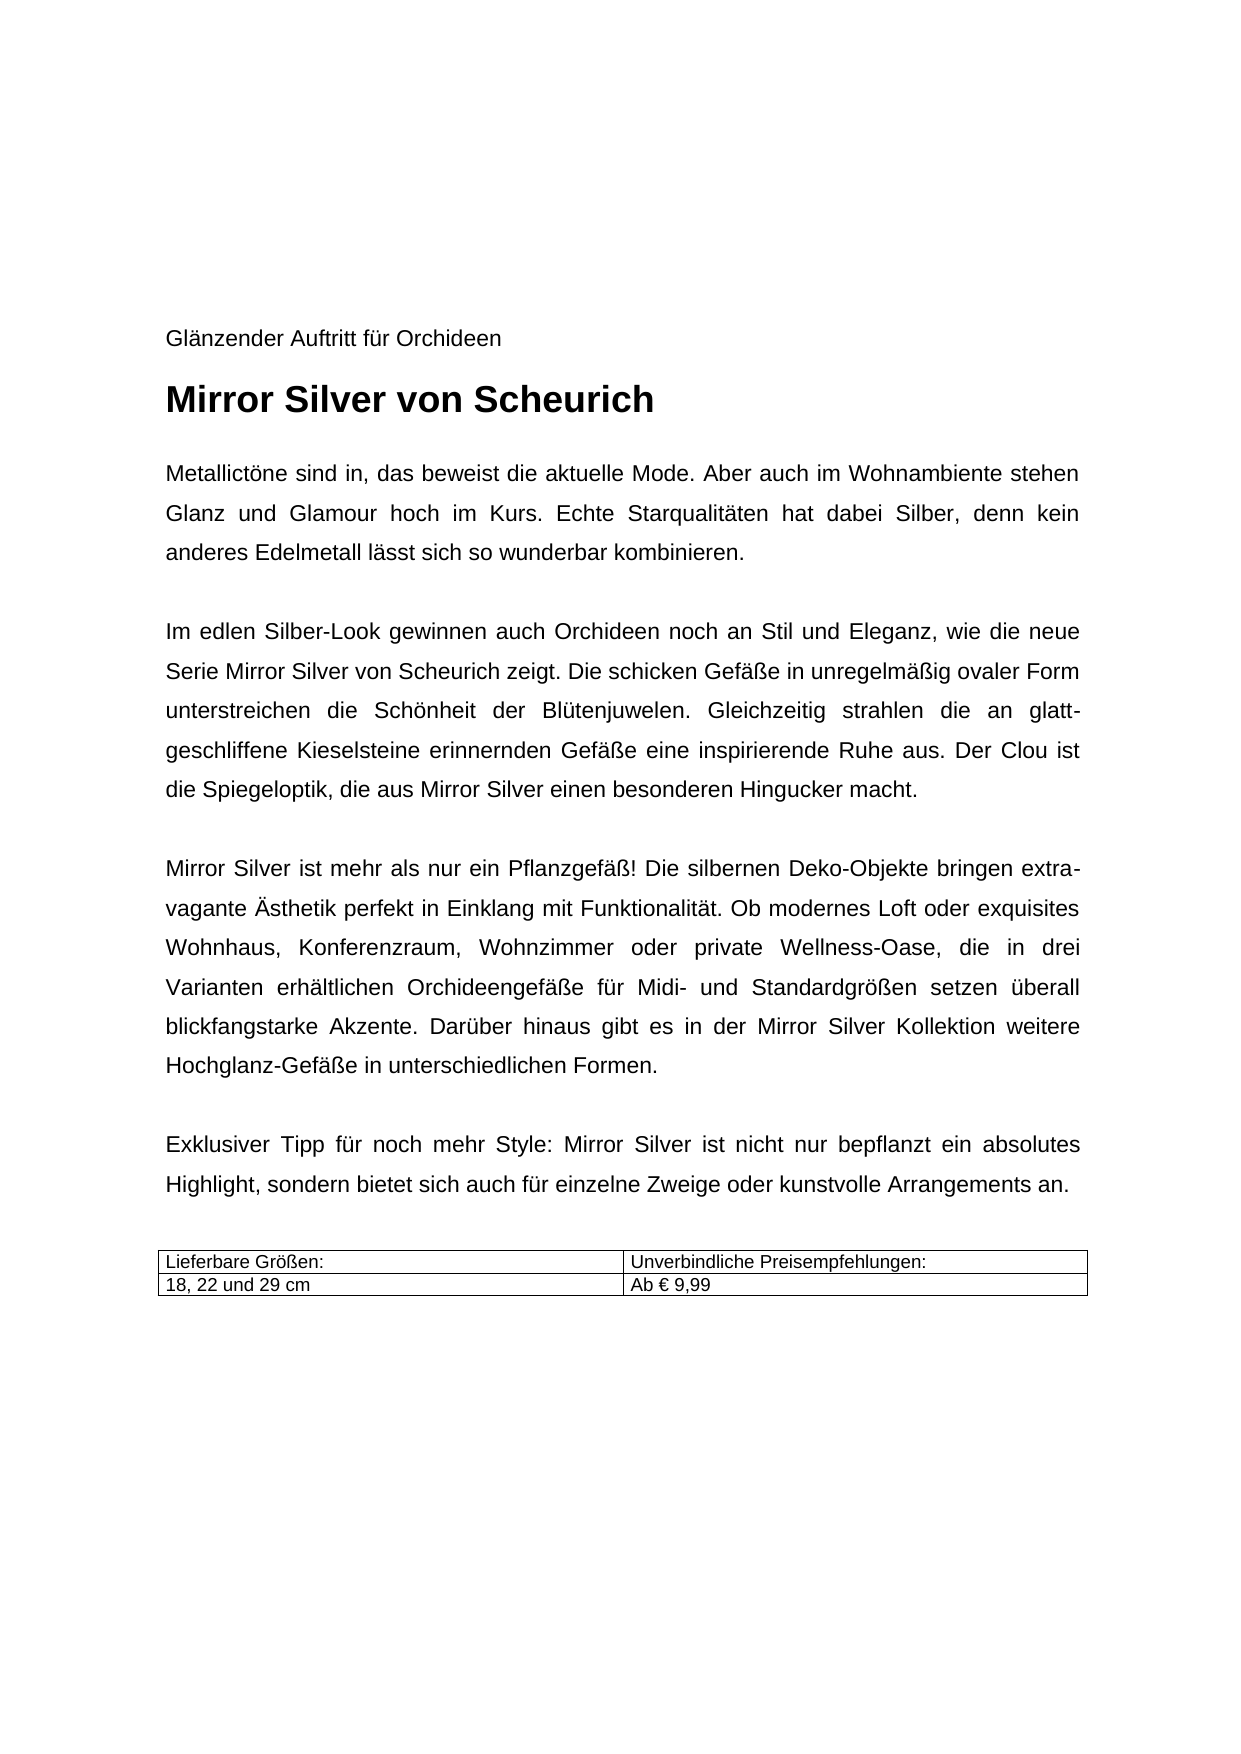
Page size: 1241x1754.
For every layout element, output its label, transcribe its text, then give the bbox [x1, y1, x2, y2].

table_cell Ab € 9,99 [624, 1274, 1087, 1295]
text Im edlen Silber-Look gewinnen auch Orchideen noch an Stil und Eleganz, wie die neue Serie Mirror Silver von Scheurich zeigt. Die schicken Gefäße in unregelmäßig ovaler Form unterstreichen die Schönheit der Blütenjuwelen. Gleichzeitig strahlen die an glattgeschliffene Kieselsteine erinnernden Gefäße eine inspirierende Ruhe aus. Der Clou ist die Spiegeloptik, die aus Mirror Silver einen besonderen Hingucker macht. [165, 618, 1081, 802]
subtitle Mirror Silver von Scheurich [165, 378, 1081, 421]
text Exklusiver Tipp für noch mehr Style: Mirror Silver ist nicht nur bepflanzt ein absolutes Highlight, sondern bietet sich auch für einzelne Zweige oder kunstvolle Arrangements an. [165, 1131, 1081, 1197]
text Metallictöne sind in, das beweist die aktuelle Mode. Aber auch im Wohnambiente stehen Glanz und Glamour hoch im Kurs. Echte Starqualitäten hat dabei Silber, denn kein anderes Edelmetall lässt sich so wunderbar kombinieren. [165, 460, 1081, 566]
subtitle Glänzender Auftritt für Orchideen [165, 325, 1081, 351]
table_header Lieferbare Größen: [159, 1251, 623, 1272]
text Mirror Silver ist mehr als nur ein Pflanzgefäß! Die silbernen Deko-Objekte bringen extravagante Ästhetik perfekt in Einklang mit Funktionalität. Ob modernes Loft oder exquisites Wohnhaus, Konferenzraum, Wohnzimmer oder private Wellness-Oase, die in drei Varianten erhältlichen Orchideengefäße für Midi- und Standardgrößen setzen überall blickfangstarke Akzente. Darüber hinaus gibt es in der Mirror Silver Kollektion weitere Hochglanz-Gefäße in unterschiedlichen Formen. [165, 855, 1081, 1079]
table_cell 18, 22 und 29 cm [159, 1274, 623, 1295]
table_header Unverbindliche Preisempfehlungen: [624, 1251, 1087, 1272]
